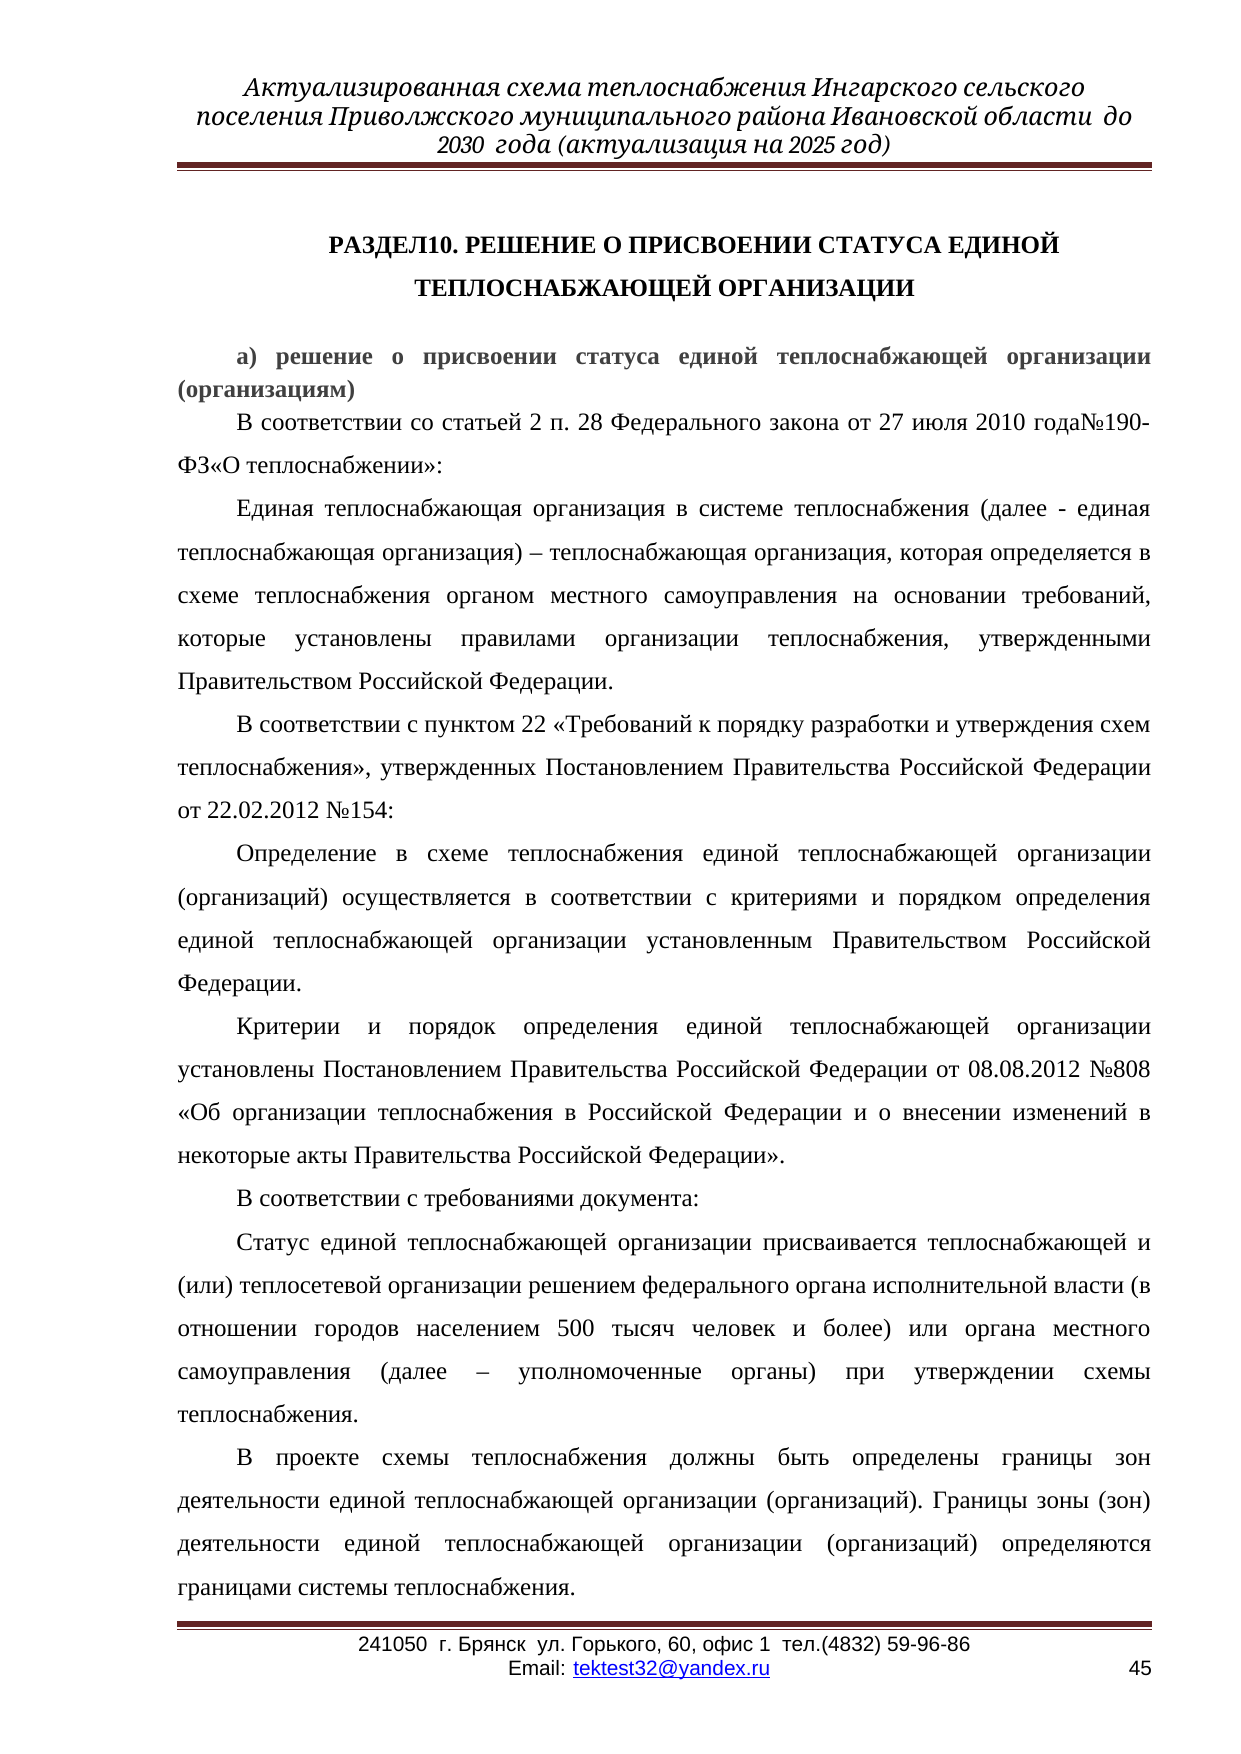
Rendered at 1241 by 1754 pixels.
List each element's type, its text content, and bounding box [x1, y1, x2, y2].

text В проекте схемы теплоснабжения должны быть определены границы зон деятельности единой теплоснабжающей организации (организаций). Границы зоны (зон) деятельности единой теплоснабжающей организации (организаций) определяются границами системы теплоснабжения. [177, 1442, 1152, 1600]
text Статус единой теплоснабжающей организации присваивается теплоснабжающей и (или) теплосетевой организации решением федерального органа исполнительной власти (в отношении городов населением 500 тысяч человек и более) или органа местного самоуправления (далее – уполномоченные органы) при утверждении схемы теплоснабжения. [177, 1227, 1152, 1428]
text Критерии и порядок определения единой теплоснабжающей организации установлены Постановлением Правительства Российской Федерации от 08.08.2012 №808 «Об организации теплоснабжения в Российской Федерации и о внесении изменений в некоторые акты Правительства Российской Федерации». [177, 1011, 1152, 1169]
text Единая теплоснабжающая организация в системе теплоснабжения (далее - единая теплоснабжающая организация) – теплоснабжающая организация, которая определяется в схеме теплоснабжения органом местного самоуправления на основании требований, которые установлены правилами организации теплоснабжения, утвержденными Правительством Российской Федерации. [177, 493, 1152, 695]
subtitle РАЗДЕЛ10. РЕШЕНИЕ О ПРИСВОЕНИИ СТАТУСА ЕДИНОЙ ТЕПЛОСНАБЖАЮЩЕЙ ОРГАНИЗАЦИИ [177, 230, 1152, 302]
text В соответствии со статьей 2 п. 28 Федерального закона от 27 июля 2010 года№190-ФЗ«О теплоснабжении»: [177, 407, 1152, 479]
subtitle а) решение о присвоении статуса единой теплоснабжающей организации (организациям) [177, 341, 1152, 403]
text Определение в схеме теплоснабжения единой теплоснабжающей организации (организаций) осуществляется в соответствии с критериями и порядком определения единой теплоснабжающей организации установленным Правительством Российской Федерации. [177, 838, 1152, 997]
text В соответствии с требованиями документа: [177, 1183, 1152, 1212]
text В соответствии с пунктом 22 «Требований к порядку разработки и утверждения схем теплоснабжения», утвержденных Постановлением Правительства Российской Федерации от 22.02.2012 №154: [177, 709, 1152, 824]
